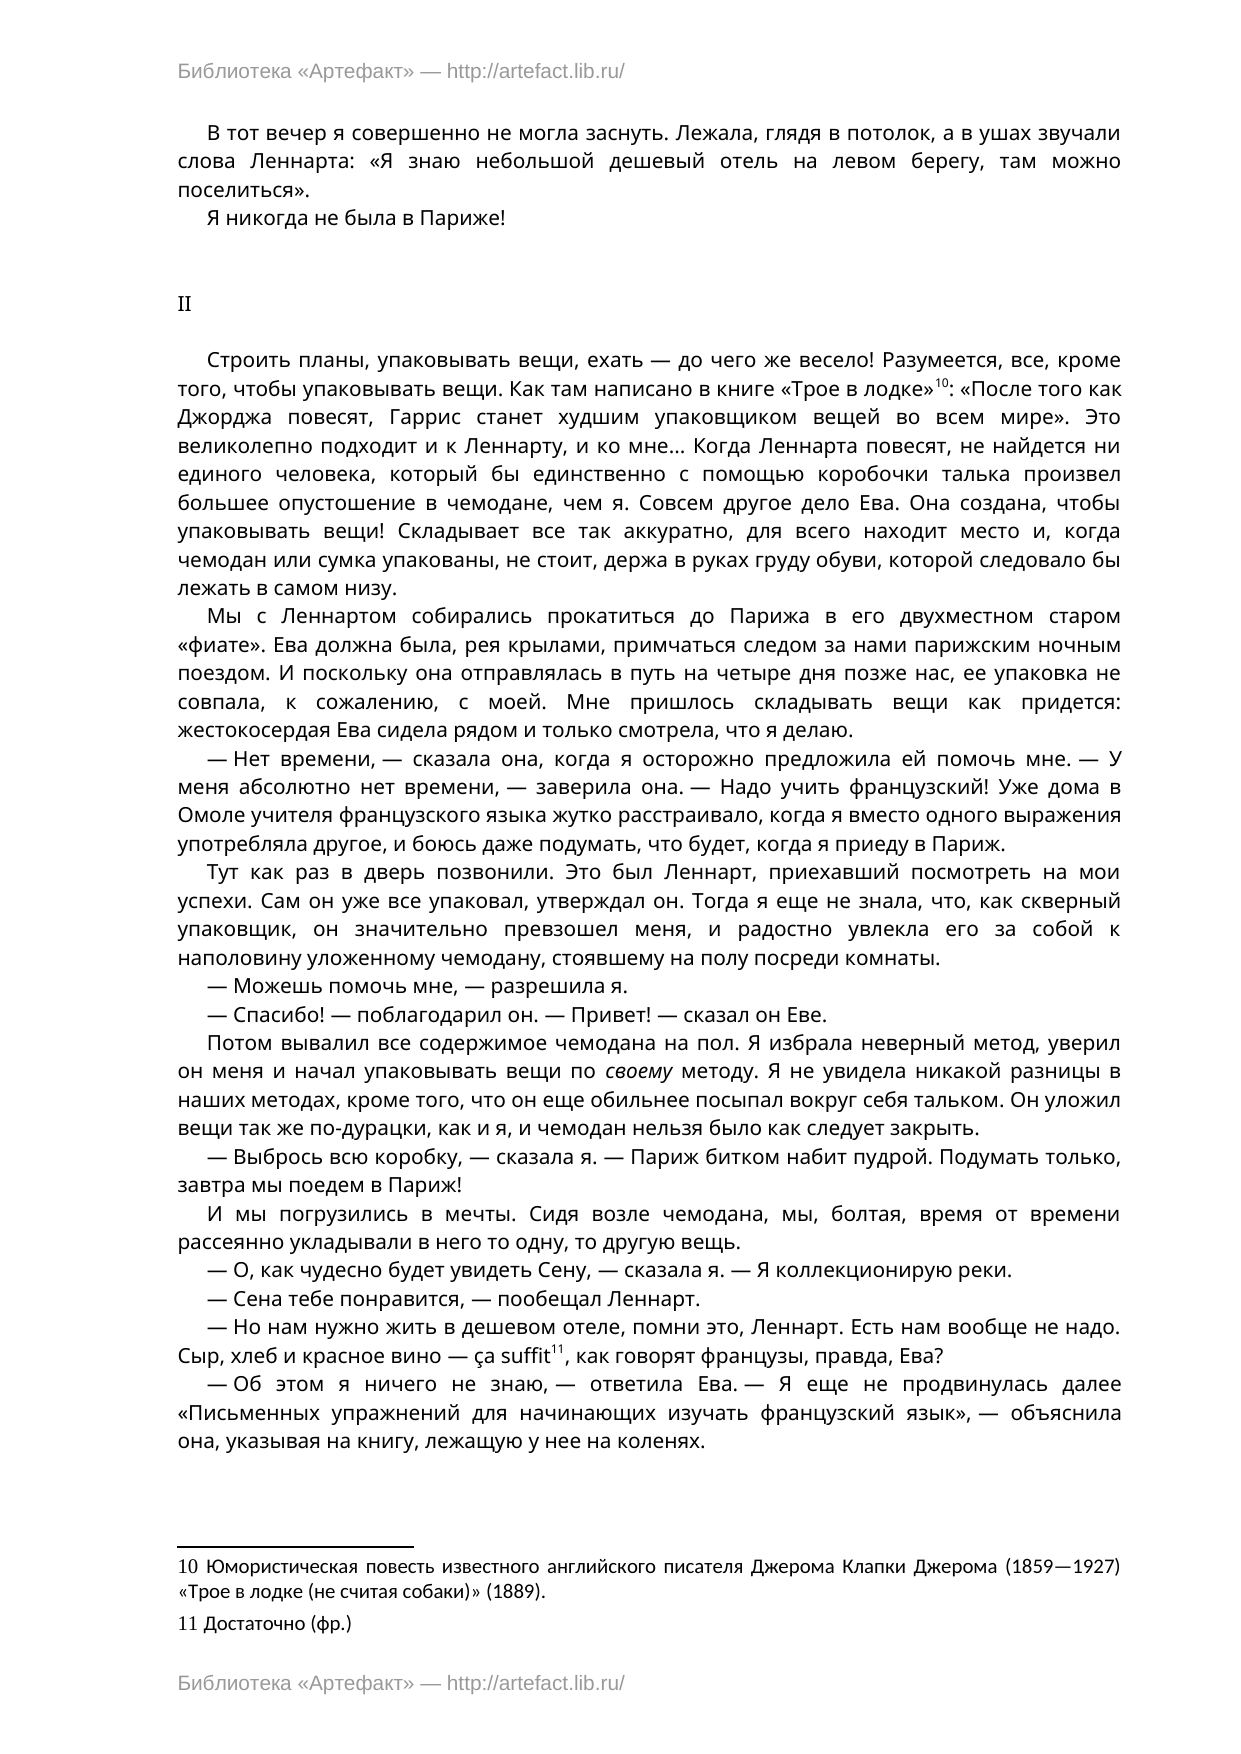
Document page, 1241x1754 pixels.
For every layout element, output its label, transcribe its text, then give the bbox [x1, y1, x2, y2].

text — Сена тебе понравится, — пообещал Леннарт. [177, 1284, 1122, 1312]
text Я никогда не была в Париже! [177, 203, 1122, 232]
text Тут как раз в дверь позвонили. Это был Леннарт, приехавший посмотреть на мои успехи. Сам он уже все упаковал, утверждал он. Тогда я еще не знала, что, как скверный упаковщик, он значительно превзошел меня, и радостно увлекла его за собой к наполовину уложенному чемодану, стоявшему на полу посреди комнаты. [177, 857, 1122, 971]
subtitle II [177, 289, 1122, 317]
text Мы с Леннартом собирались прокатиться до Парижа в его двухместном старом «фиате». Ева должна была, рея крылами, примчаться следом за нами парижским ночным поездом. И поскольку она отправлялась в путь на четыре дня позже нас, ее упаковка не совпала, к сожалению, с моей. Мне пришлось складывать вещи как придется: жестокосердая Ева сидела рядом и только смотрела, что я делаю. [177, 602, 1122, 744]
text В тот вечер я совершенно не могла заснуть. Лежала, глядя в потолок, а в ушах звучали слова Леннарта: «Я знаю небольшой дешевый отель на левом берегу, там можно поселиться». [177, 118, 1122, 203]
text — Можешь помочь мне, — разрешила я. [177, 971, 1122, 1000]
text — О, как чудесно будет увидеть Сену, — сказала я. — Я коллекционирую реки. [177, 1256, 1122, 1284]
text — Нет времени, — сказала она, когда я осторожно предложила ей помочь мне. — У меня абсолютно нет времени, — заверила она. — Надо учить французский! Уже дома в Омоле учителя французского языка жутко расстраивало, когда я вместо одного выражения употребляла другое, и боюсь даже подумать, что будет, когда я приеду в Париж. [177, 744, 1122, 857]
text — Выбрось всю коробку, — сказала я. — Париж битком набит пудрой. Подумать только, завтра мы поедем в Париж! [177, 1142, 1122, 1199]
text И мы погрузились в мечты. Сидя возле чемодана, мы, болтая, время от времени рассеянно укладывали в него то одну, то другую вещь. [177, 1199, 1122, 1256]
text — Об этом я ничего не знаю, — ответила Ева. — Я еще не продвинулась далее «Письменных упражнений для начинающих изучать французский язык», — объяснила она, указывая на книгу, лежащую у нее на коленях. [177, 1369, 1122, 1455]
text — Но нам нужно жить в дешевом отеле, помни это, Леннарт. Есть нам вообще не надо. Сыр, хлеб и красное вино — ça suffit, как говорят французы, правда, Ева? [177, 1312, 1122, 1369]
text Потом вывалил все содержимое чемодана на пол. Я избрала неверный метод, уверил он меня и начал упаковывать вещи по своему методу. Я не увидела никакой разницы в наших методах, кроме того, что он еще обильнее посыпал вокруг себя тальком. Он уложил вещи так же по-дурацки, как и я, и чемодан нельзя было как следует закрыть. [177, 1028, 1122, 1142]
text — Спасибо! — поблагодарил он. — Привет! — сказал он Еве. [177, 1000, 1122, 1028]
text Строить планы, упаковывать вещи, ехать — до чего же весело! Разумеется, все, кроме того, чтобы упаковывать вещи. Как там написано в книге «Трое в лодке»: «После того как Джорджа повесят, Гаррис станет худшим упаковщиком вещей во всем мире». Это великолепно подходит и к Леннарту, и ко мне... Когда Леннарта повесят, не найдется ни единого человека, который бы единственно с помощью коробочки талька произвел большее опустошение в чемодане, чем я. Совсем другое дело Ева. Она создана, чтобы упаковывать вещи! Складывает все так аккуратно, для всего находит место и, когда чемодан или сумка упакованы, не стоит, держа в руках груду обуви, которой следовало бы лежать в самом низу. [177, 346, 1122, 602]
